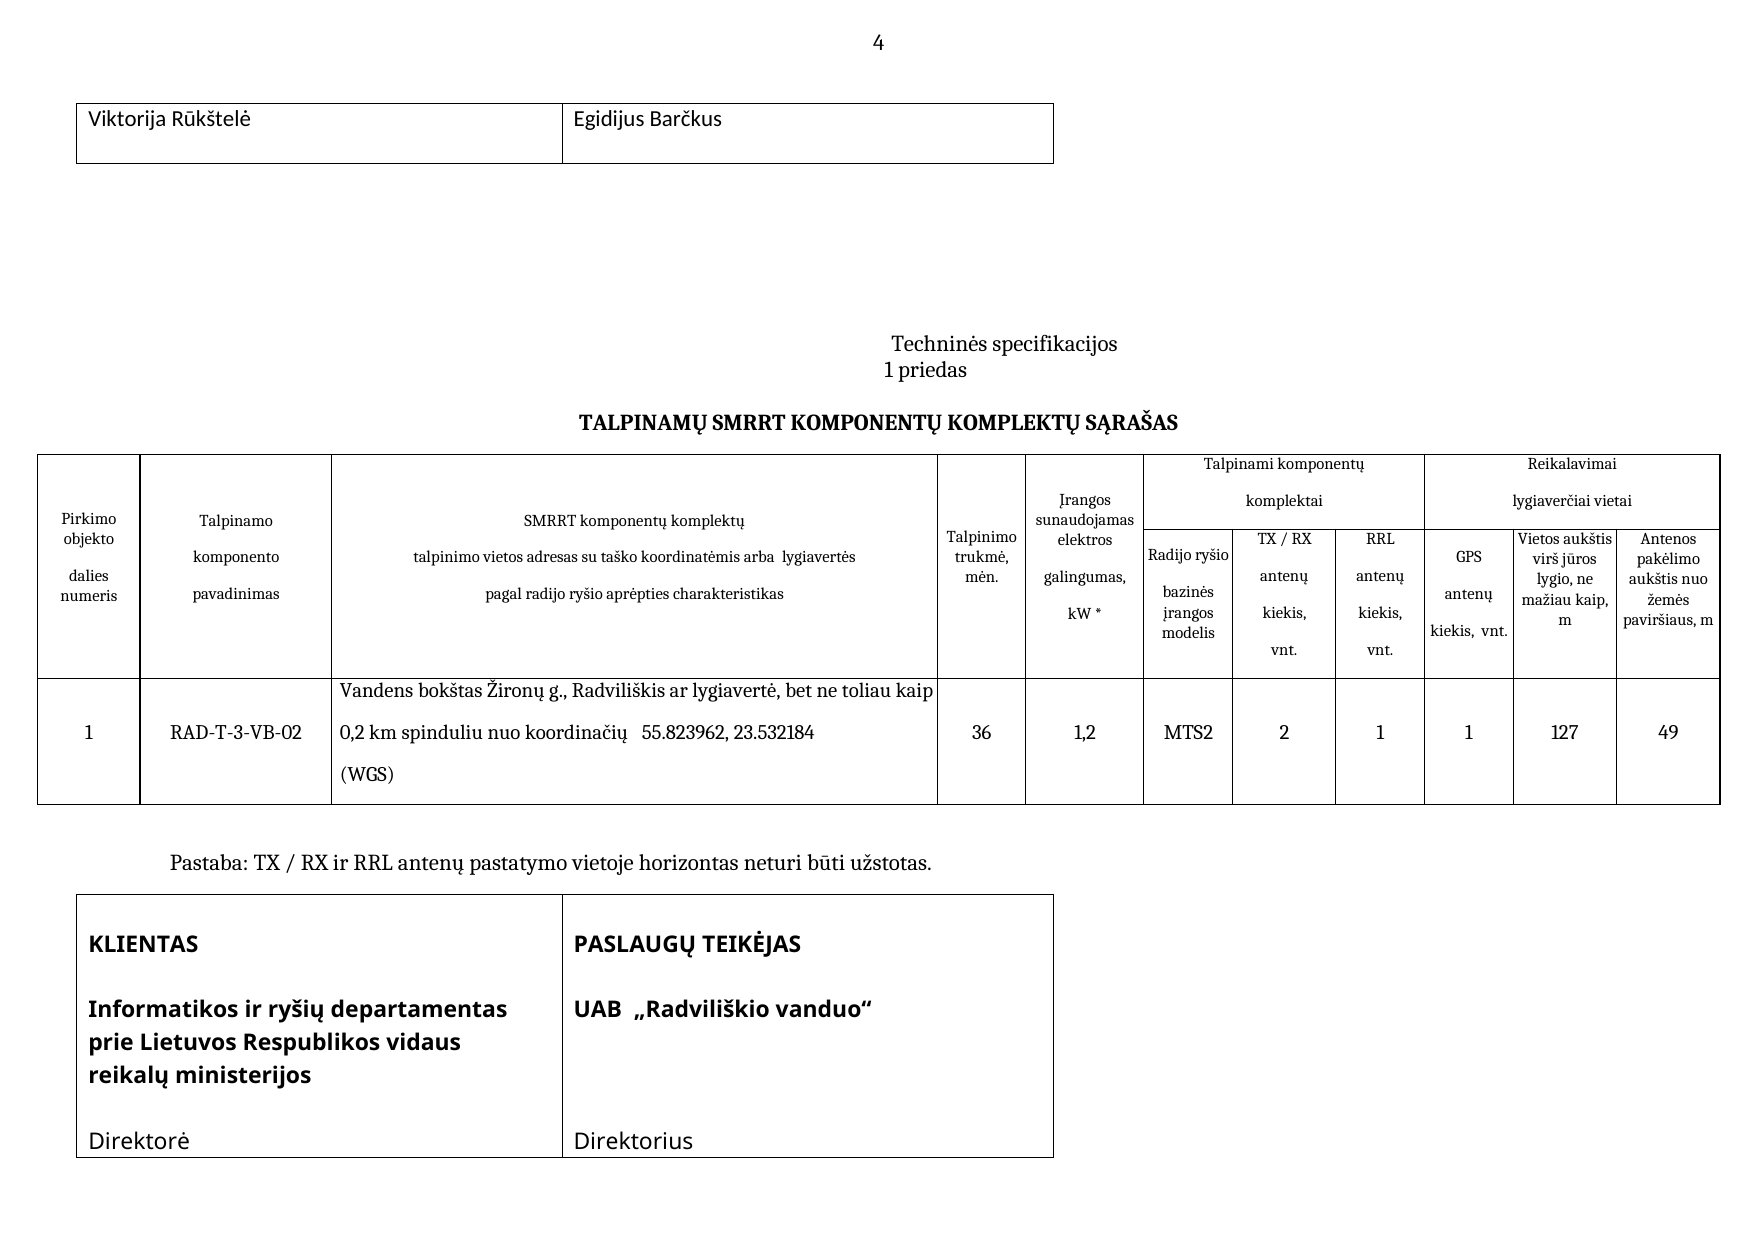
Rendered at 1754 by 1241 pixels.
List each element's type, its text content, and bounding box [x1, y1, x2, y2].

table_cell TX / RX antenų kiekis, vnt. [1233, 530, 1335, 678]
table_header SMRRT komponentų komplektų talpinimo vietos adresas su taško koordinatėmis arba lygiavertės pagal radijo ryšio aprėpties charakteristikas [332, 455, 937, 678]
table_header Reikalavimai lygiaverčiai vietai [1425, 455, 1719, 528]
table_header Pirkimo objekto dalies numeris [38, 455, 139, 678]
table_cell Vietos aukštis virš jūros lygio, ne mažiau kaip, m [1514, 530, 1616, 678]
table_cell Antenos pakėlimo aukštis nuo žemės paviršiaus, m [1617, 530, 1719, 678]
text Pastaba: TX / RX ir RRL antenų pastatymo vietoje horizontas neturi būti užstotas. [59, 849, 1698, 876]
table_cell 36 [938, 679, 1025, 804]
table_cell Vandens bokštas Žironų g., Radviliškis ar lygiavertė, bet ne toliau kaip 0,2 km spinduliu nuo koordinačių 55.823962, 23.532184 (WGS) [332, 679, 937, 804]
table_cell RRL antenų kiekis, vnt. [1336, 530, 1424, 678]
table_cell 49 [1617, 679, 1719, 804]
table_header Įrangos sunaudojamas elektros galingumas, kW * [1026, 455, 1143, 678]
table_cell GPS antenų kiekis, vnt. [1425, 530, 1513, 678]
table_cell 2 [1233, 679, 1335, 804]
table_cell 1 [38, 679, 139, 804]
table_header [563, 104, 1053, 163]
table_cell RAD-T-3-VB-02 [141, 679, 331, 804]
table_header Techninės specifikacijos 1 priedas [59, 251, 1621, 409]
table_cell Radijo ryšio bazinės įrangos modelis [1144, 530, 1232, 678]
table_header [77, 895, 562, 1157]
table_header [563, 895, 1053, 1157]
table_cell 1,2 [1026, 679, 1143, 804]
table_cell 127 [1514, 679, 1616, 804]
table_header Talpinami komponentų komplektai [1144, 455, 1424, 528]
table_cell MTS2 [1144, 679, 1232, 804]
table_header Talpinimo trukmė, mėn. [938, 455, 1025, 678]
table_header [77, 104, 562, 163]
table_header Talpinamo komponento pavadinimas [141, 455, 331, 678]
table_cell 1 [1425, 679, 1513, 804]
text TALPINAMų smRRT komponentų komplektų SĄRAŠAS [59, 409, 1698, 436]
table_cell 1 [1336, 679, 1424, 804]
